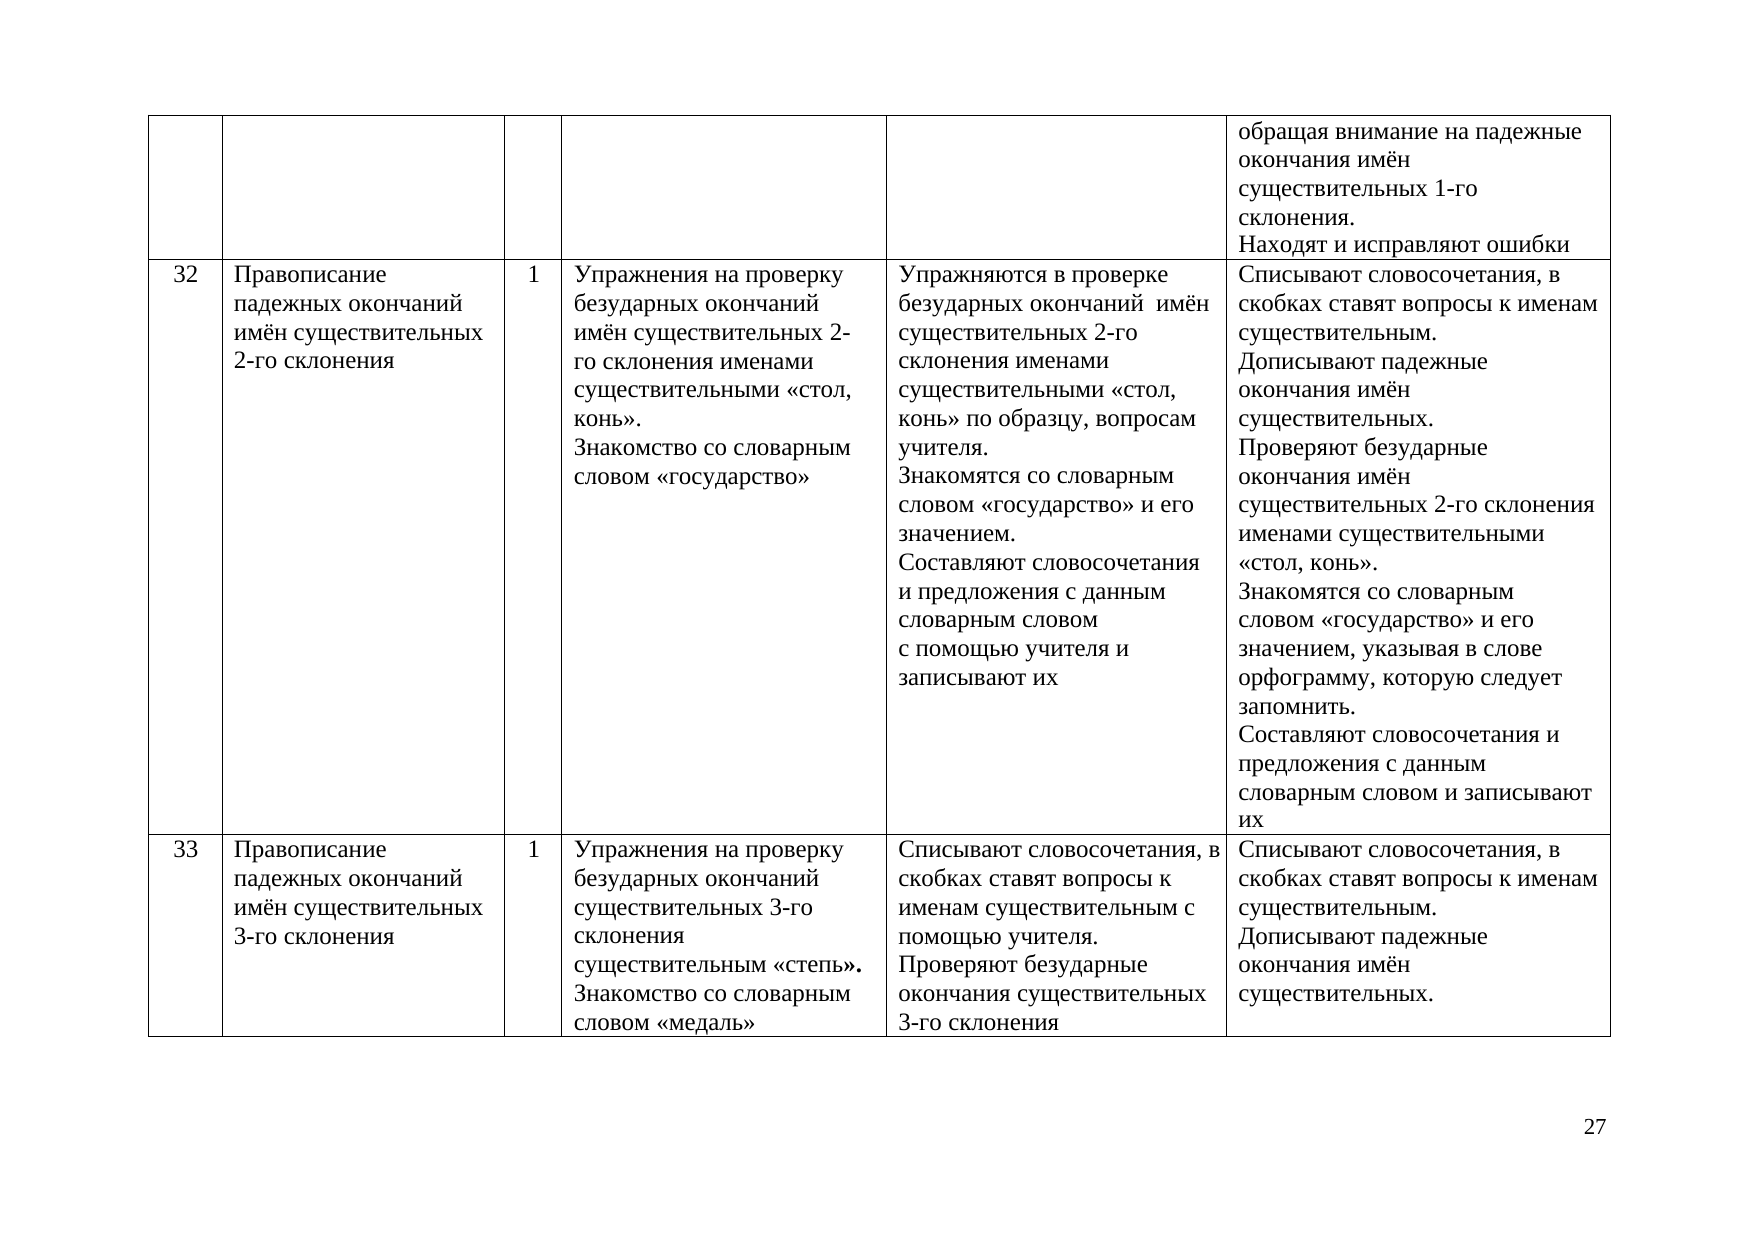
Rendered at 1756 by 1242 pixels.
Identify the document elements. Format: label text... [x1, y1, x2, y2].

table_cell Правописание падежных окончаний имён существительных 2-го склонения [223, 260, 504, 833]
table_cell 32 [149, 260, 222, 833]
table_cell 33 [149, 835, 222, 1036]
table_header [149, 116, 222, 258]
table_header [223, 116, 504, 258]
table_cell Упражнения на проверку безударных окончаний имён существительных 2- го склонения именами существительными «стол, конь». Знакомство со словарным словом «государство» [562, 260, 886, 833]
table_cell Правописание падежных окончаний имён существительных 3-го склонения [223, 835, 504, 1036]
table_cell Списывают словосочетания, в скобках ставят вопросы к именам существительным. Дописывают падежные окончания имён существительных. Проверяют безударные окончания имён существительных 2-го склонения именами существительными «стол, конь». Знакомятся со словарным словом «государство» и его значением, указывая в слове орфограмму, которую следует запомнить. Составляют словосочетания и предложения с данным словарным словом и записывают их [1227, 260, 1610, 833]
table_header [562, 116, 886, 258]
table_header [505, 116, 561, 258]
table_cell Упражнения на проверку безударных окончаний существительных 3-го склонения существительным «степь». Знакомство со словарным словом «медаль» [562, 835, 886, 1036]
table_cell Списывают словосочетания, в скобках ставят вопросы к именам существительным с помощью учителя. Проверяют безударные окончания существительных 3-го склонения [887, 835, 1226, 1036]
table_header обращая внимание на падежные окончания имён существительных 1-го склонения. Находят и исправляют ошибки [1227, 116, 1610, 258]
table_cell 1 [505, 835, 561, 1036]
table_header [887, 116, 1226, 258]
table_cell 1 [505, 260, 561, 833]
table_cell Списывают словосочетания, в скобках ставят вопросы к именам существительным. Дописывают падежные окончания имён существительных. [1227, 835, 1610, 1036]
table_cell Упражняются в проверке безударных окончаний имён существительных 2-го склонения именами существительными «стол, конь» по образцу, вопросам учителя. Знакомятся со словарным словом «государство» и его значением. Составляют словосочетания и предложения с данным словарным словом с помощью учителя и записывают их [887, 260, 1226, 833]
